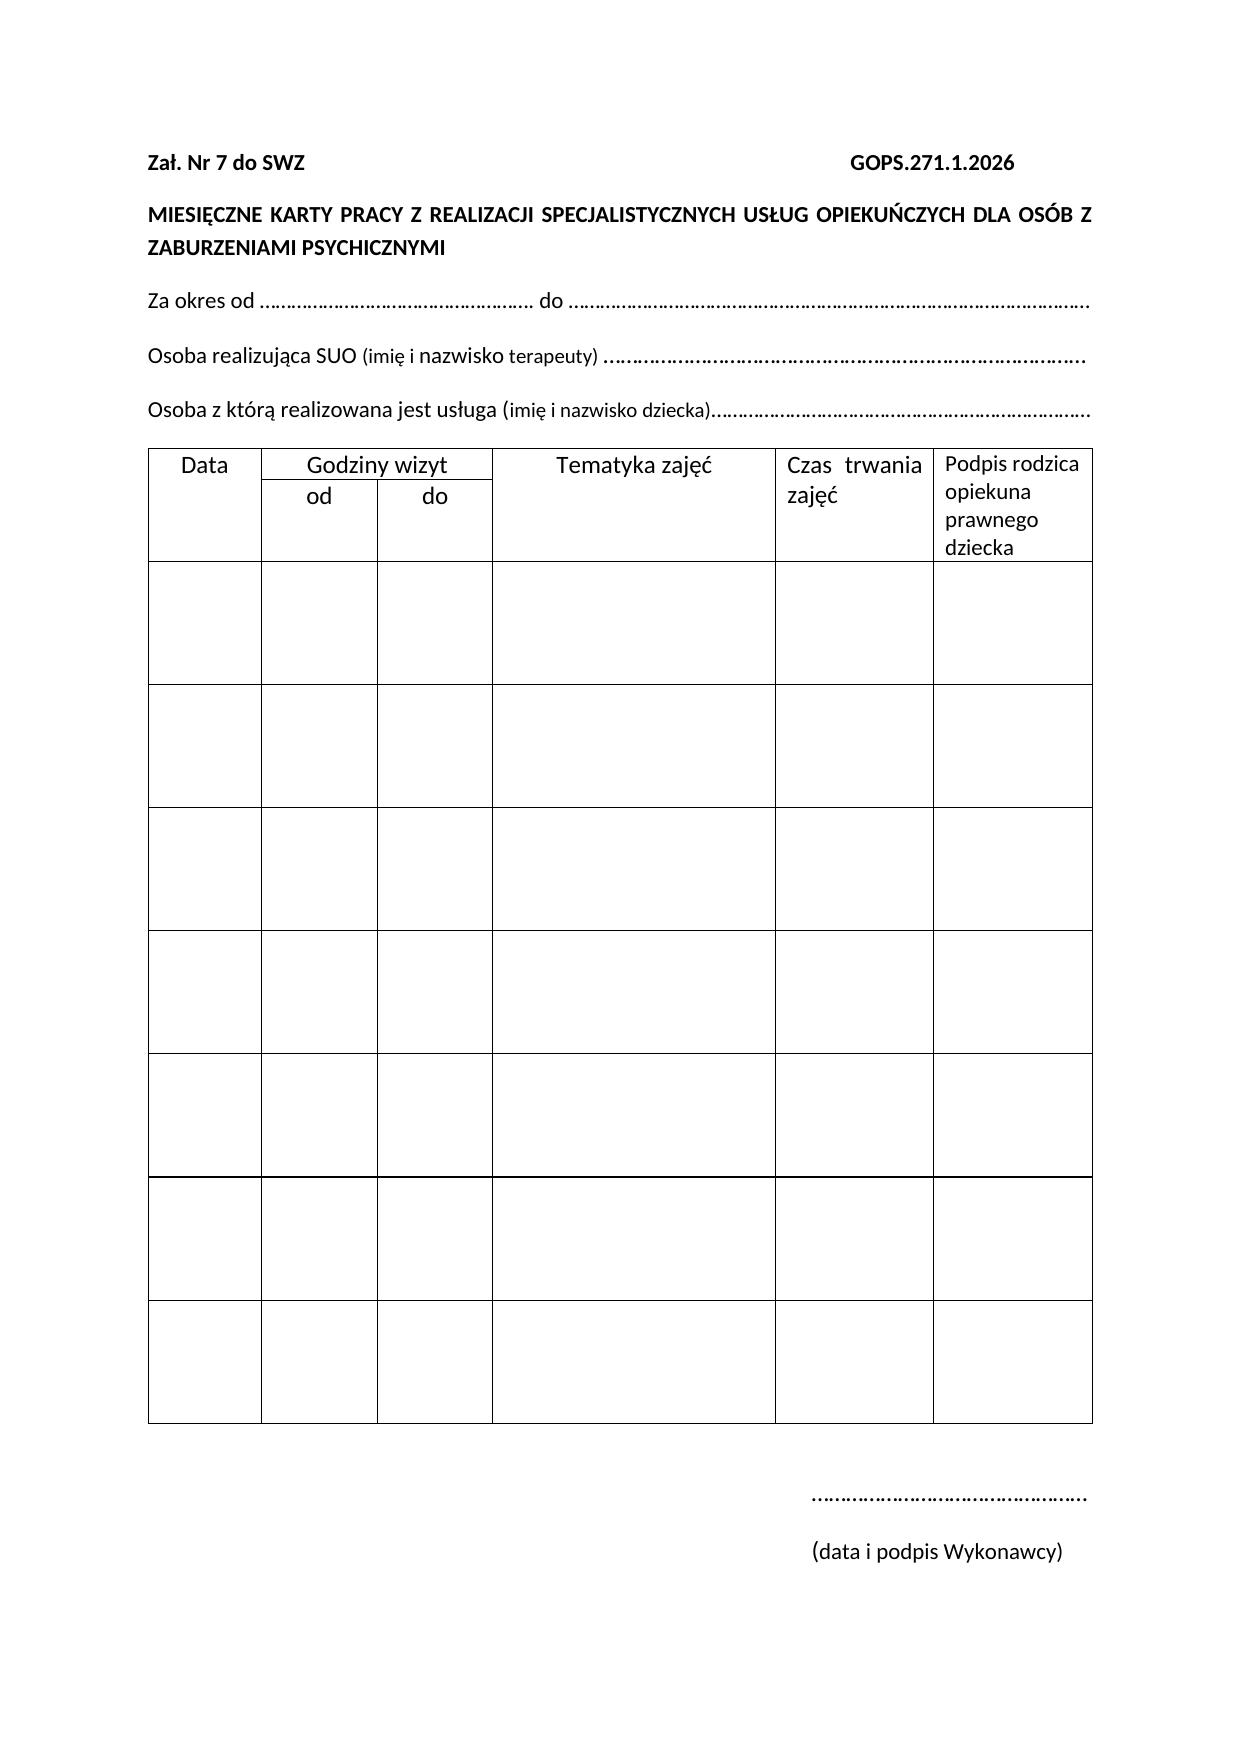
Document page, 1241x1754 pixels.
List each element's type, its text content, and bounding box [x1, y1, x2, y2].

table_cell [149, 931, 261, 1053]
text MIESIĘCZNE KARTY PRACY Z REALIZACJI SPECJALISTYCZNYCH USŁUG OPIEKUŃCZYCH DLA OSÓB Z ZABURZENIAMI PSYCHICZNYMI [148, 201, 1093, 261]
table_header Czas trwania zajęć [776, 449, 933, 561]
table_cell [262, 562, 377, 684]
table_cell [934, 1178, 1092, 1299]
table_header Data [149, 449, 261, 561]
table_cell [149, 1178, 261, 1299]
table_cell [776, 562, 933, 684]
table_cell [934, 931, 1092, 1053]
table_cell [776, 931, 933, 1053]
text Zał. Nr 7 do SWZ GOPS.271.1.2026 [148, 148, 1093, 176]
table_cell [493, 1301, 775, 1423]
table_cell [493, 931, 775, 1053]
table_cell [934, 1054, 1092, 1176]
table_cell [149, 1301, 261, 1423]
table_cell do [378, 480, 492, 561]
table_cell [149, 808, 261, 930]
table_cell [493, 685, 775, 807]
table_cell [934, 808, 1092, 930]
table_cell [776, 685, 933, 807]
table_cell [378, 1054, 492, 1176]
table_cell [262, 808, 377, 930]
table_cell [149, 685, 261, 807]
table_cell [776, 1301, 933, 1423]
table_cell [262, 1054, 377, 1176]
table_cell [493, 1178, 775, 1299]
table_cell [378, 808, 492, 930]
text Osoba z którą realizowana jest usługa (imię i nazwisko dziecka)……………………………………………………………… [148, 395, 1093, 423]
table_cell od [262, 480, 377, 561]
table_cell [493, 562, 775, 684]
table_cell [149, 1054, 261, 1176]
table_cell [378, 685, 492, 807]
table_cell [776, 808, 933, 930]
table_cell [776, 1054, 933, 1176]
table_cell [934, 1301, 1092, 1423]
table_cell [378, 1178, 492, 1299]
table_cell [493, 1054, 775, 1176]
table_cell [262, 931, 377, 1053]
table_cell [378, 1301, 492, 1423]
text (data i podpis Wykonawcy) [148, 1507, 1093, 1566]
table_cell [262, 1178, 377, 1299]
table_cell [262, 685, 377, 807]
table_cell [776, 1178, 933, 1299]
table_cell [149, 562, 261, 684]
table_cell [934, 685, 1092, 807]
text ………………………………………… [148, 1477, 1093, 1507]
table_cell [934, 562, 1092, 684]
text Za okres od ……………………………………………. do ……………………………………………………………………………………… [148, 286, 1093, 314]
table_cell [378, 931, 492, 1053]
table_cell [262, 1301, 377, 1423]
table_header Godziny wizyt [262, 449, 492, 479]
table_cell [378, 562, 492, 684]
table_cell [493, 808, 775, 930]
text Osoba realizująca SUO (imię i nazwisko terapeuty) ………………………………………………………………………… [148, 339, 1093, 369]
table_header Podpis rodzica opiekuna prawnego dziecka [934, 449, 1092, 561]
table_header Tematyka zajęć [493, 449, 775, 561]
